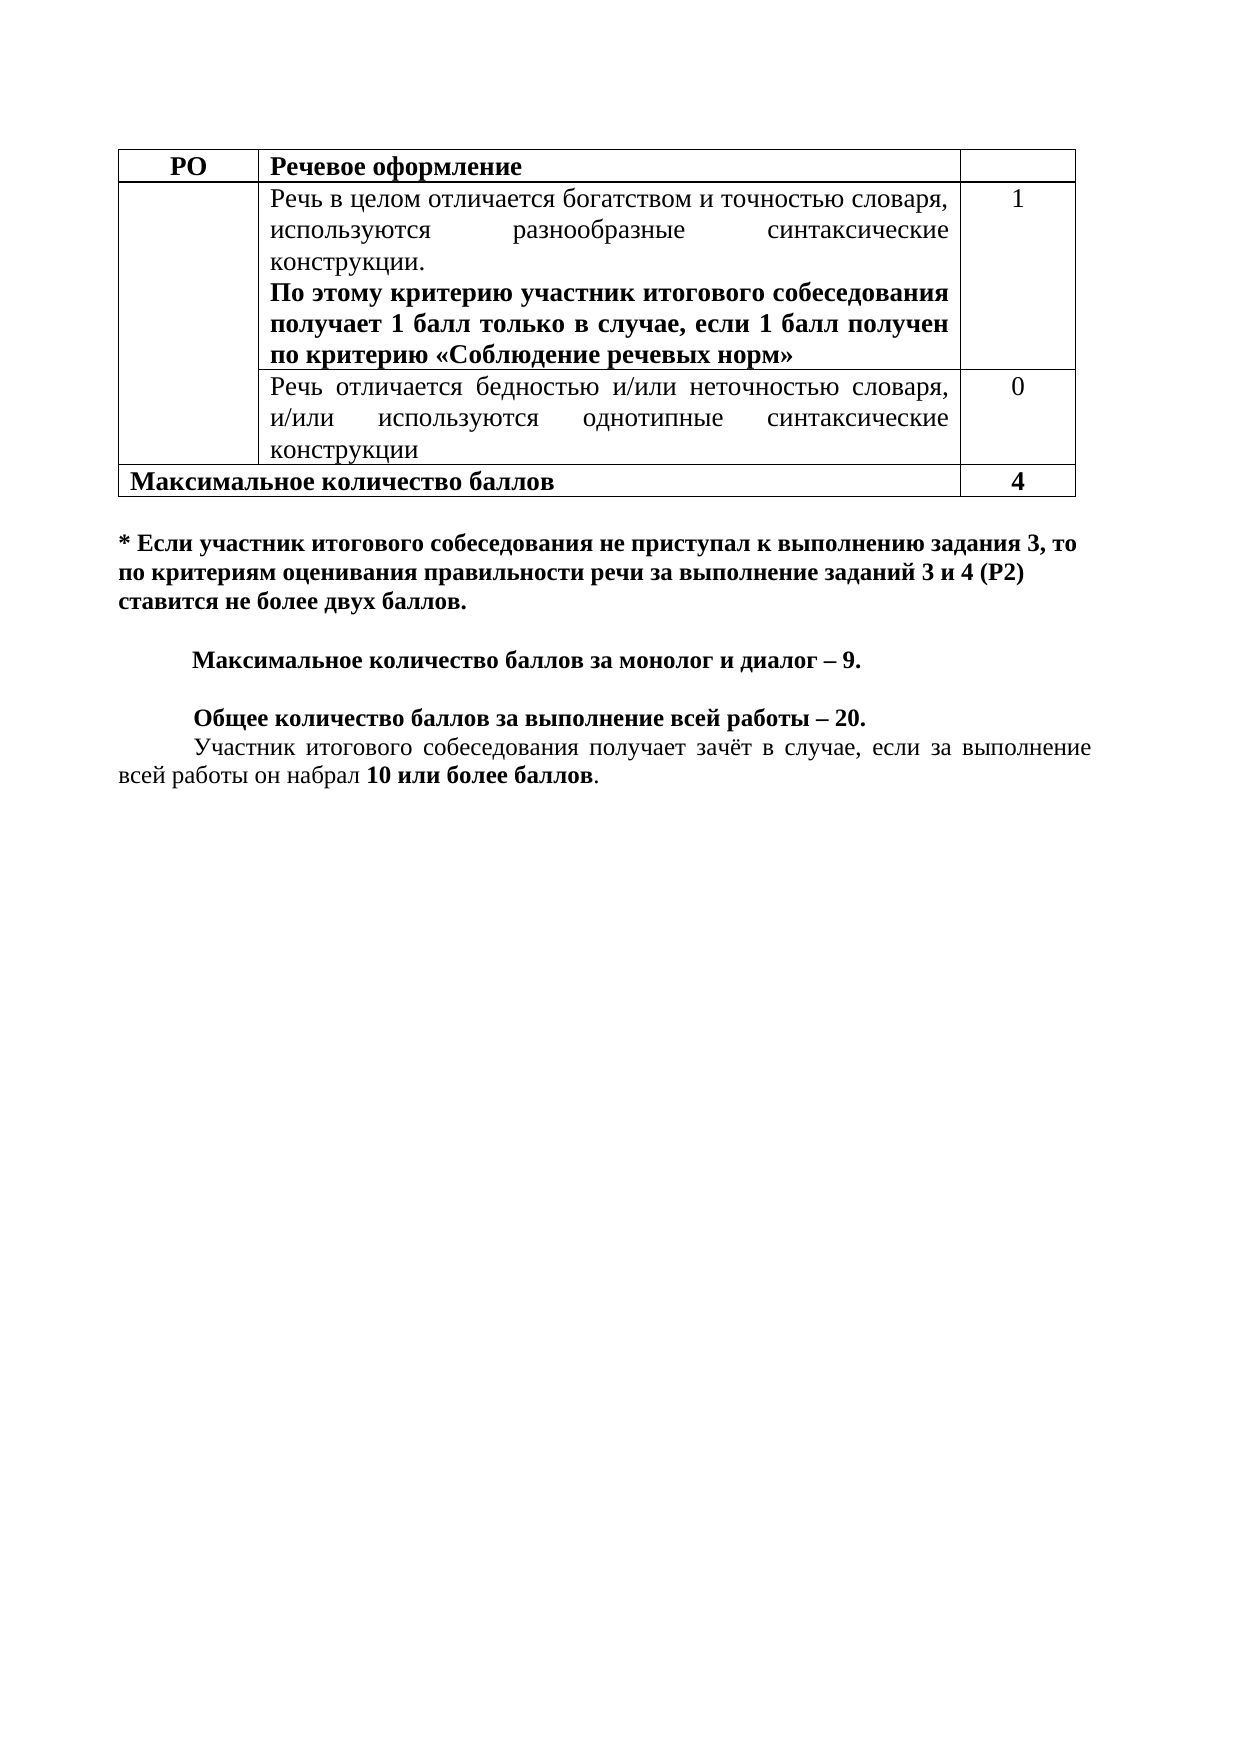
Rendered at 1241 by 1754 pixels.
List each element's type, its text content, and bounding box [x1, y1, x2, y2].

table_cell 1 [961, 183, 1075, 369]
table_cell 0 [961, 370, 1075, 464]
table_cell 4 [961, 465, 1075, 496]
table_header Речевое оформление [259, 150, 960, 181]
table_cell Речь отличается бедностью и/или неточностью словаря, и/или используются однотипные синтаксические конструкции [259, 370, 960, 464]
list Общее количество баллов за выполнение всей работы – 20. [118, 703, 1093, 732]
table_cell Максимальное количество баллов [119, 465, 960, 496]
table_cell [119, 183, 258, 464]
list Участник итогового собеседования получает зачёт в случае, если за выполнение всей работы он набрал 10 или более баллов. [118, 732, 1093, 789]
table_header РО [119, 150, 258, 181]
table_header [961, 150, 1075, 181]
text * Если участник итогового собеседования не приступал к выполнению задания 3, то по критериям оценивания правильности речи за выполнение заданий 3 и 4 (P2) ставится не более двух баллов. [118, 528, 1093, 614]
text Максимальное количество баллов за монолог и диалог – 9. [118, 646, 1093, 674]
table_cell Речь в целом отличается богатством и точностью словаря, используются разнообразные синтаксические конструкции. По этому критерию участник итогового собеседования получает 1 балл только в случае, если 1 балл получен по критерию «Соблюдение речевых норм» [259, 183, 960, 369]
